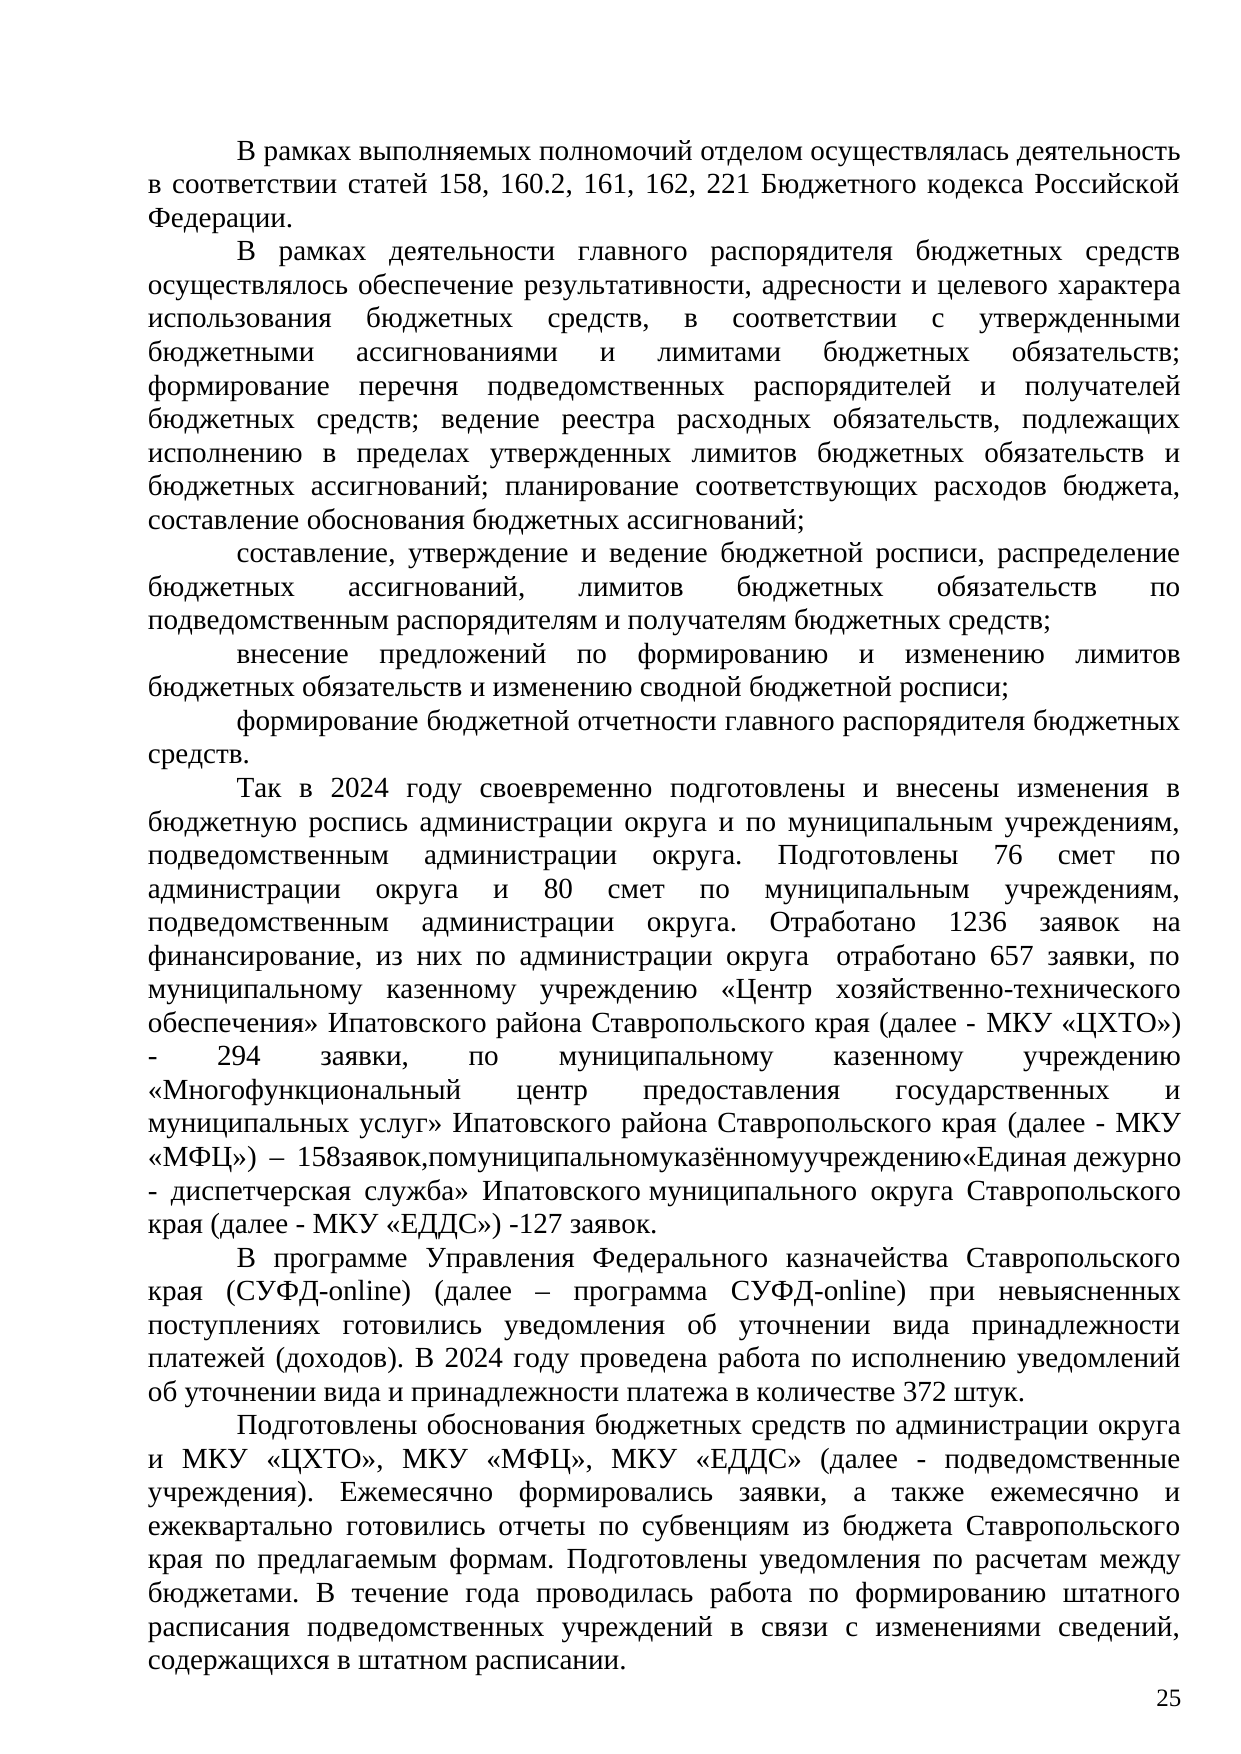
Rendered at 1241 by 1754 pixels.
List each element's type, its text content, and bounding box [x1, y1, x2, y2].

text В программе Управления Федерального казначейства Ставропольского края (СУФД-online) (далее – программа СУФД-online) при невыясненных поступлениях готовились уведомления об уточнении вида принадлежности платежей (доходов). В 2024 году проведена работа по исполнению уведомлений об уточнении вида и принадлежности платежа в количестве 372 штук. [148, 1240, 1181, 1407]
text Подготовлены обоснования бюджетных средств по администрации округа и МКУ «ЦХТО», МКУ «МФЦ», МКУ «ЕДДС» (далее - подведомственные учреждения). Ежемесячно формировались заявки, а также ежемесячно и ежеквартально готовились отчеты по субвенциям из бюджета Ставропольского края по предлагаемым формам. Подготовлены уведомления по расчетам между бюджетами. В течение года проводилась работа по формированию штатного расписания подведомственных учреждений в связи с изменениями сведений, содержащихся в штатном расписании. [148, 1407, 1181, 1676]
text В рамках деятельности главного распорядителя бюджетных средств осуществлялось обеспечение результативности, адресности и целевого характера использования бюджетных средств, в соответствии с утвержденными бюджетными ассигнованиями и лимитами бюджетных обязательств; формирование перечня подведомственных распорядителей и получателей бюджетных средств; ведение реестра расходных обязательств, подлежащих исполнению в пределах утвержденных лимитов бюджетных обязательств и бюджетных ассигнований; планирование соответствующих расходов бюджета, составление обоснования бюджетных ассигнований; [148, 233, 1181, 535]
text внесение предложений по формированию и изменению лимитов бюджетных обязательств и изменению сводной бюджетной росписи; [148, 636, 1181, 703]
text составление, утверждение и ведение бюджетной росписи, распределение бюджетных ассигнований, лимитов бюджетных обязательств по подведомственным распорядителям и получателям бюджетных средств; [148, 535, 1181, 636]
text В рамках выполняемых полномочий отделом осуществлялась деятельность в соответствии статей 158, 160.2, 161, 162, 221 Бюджетного кодекса Российской Федерации. [148, 133, 1181, 233]
text Так в 2024 году своевременно подготовлены и внесены изменения в бюджетную роспись администрации округа и по муниципальным учреждениям, подведомственным администрации округа. Подготовлены 76 смет по администрации округа и 80 смет по муниципальным учреждениям, подведомственным администрации округа. Отработано 1236 заявок на финансирование, из них по администрации округа отработано 657 заявки, по муниципальному казенному учреждению «Центр хозяйственно-технического обеспечения» Ипатовского района Ставропольского края (далее - МКУ «ЦХТО») - 294 заявки, по муниципальному казенному учреждению «Многофункциональный центр предоставления государственных и муниципальных услуг» Ипатовского района Ставропольского края (далее - МКУ «МФЦ») – 158заявок,помуниципальномуказённомуучреждению«Единая дежурно - диспетчерская служба» Ипатовского муниципального округа Ставропольского края (далее - МКУ «ЕДДС») -127 заявок. [148, 770, 1181, 971]
text Так в 2024 году своевременно подготовлены и внесены изменения в бюджетную роспись администрации округа и по муниципальным учреждениям, подведомственным администрации округа. Подготовлены 76 смет по администрации округа и 80 смет по муниципальным учреждениям, подведомственным администрации округа. Отработано 1236 заявок на финансирование, из них по администрации округа отработано 657 заявки, по муниципальному казенному учреждению «Центр хозяйственно-технического обеспечения» Ипатовского района Ставропольского края (далее - МКУ «ЦХТО») - 294 заявки, по муниципальному казенному учреждению «Многофункциональный центр предоставления государственных и муниципальных услуг» Ипатовского района Ставропольского края (далее - МКУ «МФЦ») – 158заявок,помуниципальномуказённомуучреждению«Единая дежурно - диспетчерская служба» Ипатовского муниципального округа Ставропольского края (далее - МКУ «ЕДДС») -127 заявок. [148, 1005, 1181, 1106]
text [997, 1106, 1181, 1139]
text формирование бюджетной отчетности главного распорядителя бюджетных средств. [148, 703, 1181, 770]
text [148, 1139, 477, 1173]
